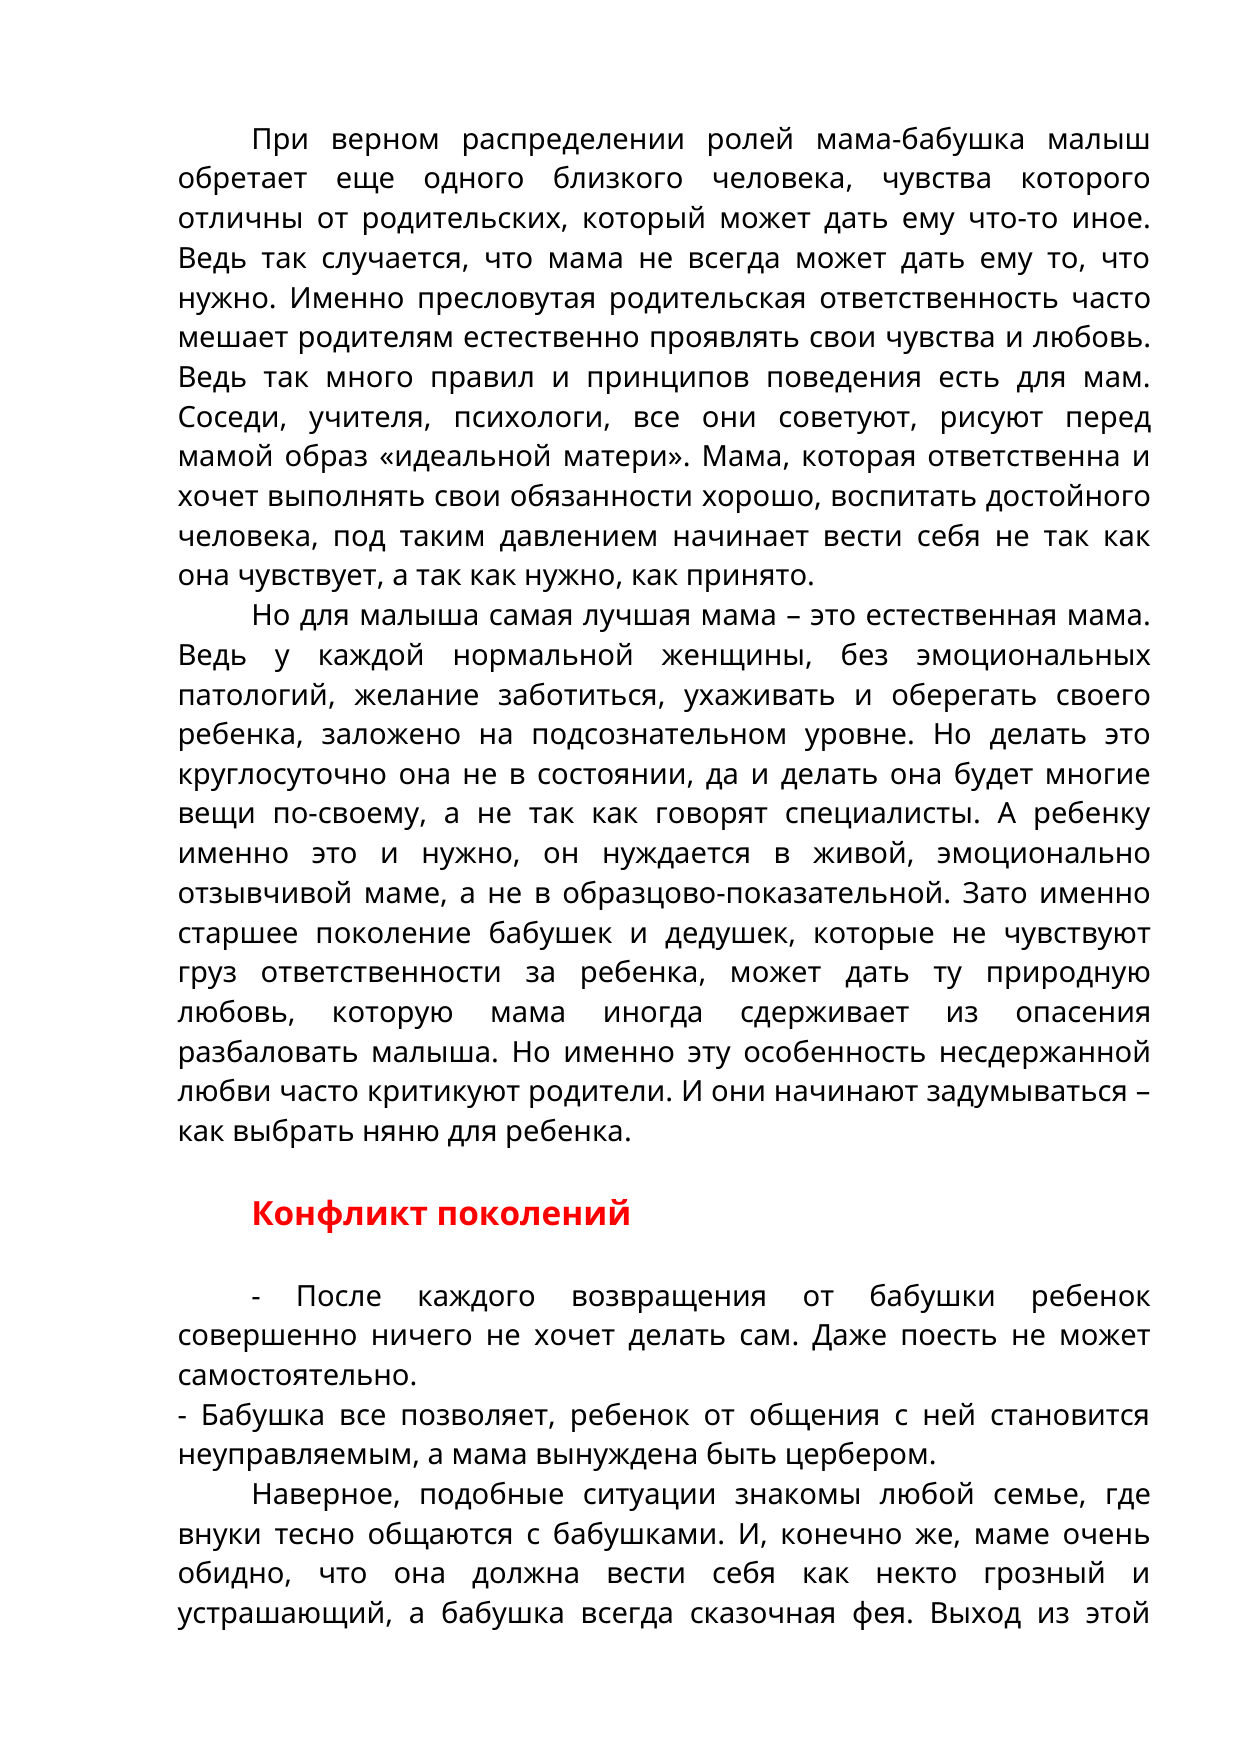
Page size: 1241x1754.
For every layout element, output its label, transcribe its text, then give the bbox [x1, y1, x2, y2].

text - После каждого возвращения от бабушки ребенок совершенно ничего не хочет делать сам. Даже поесть не может самостоятельно. - Бабушка все позволяет, ребенок от общения с ней становится неуправляемым, а мама вынуждена быть цербером. [177, 1275, 1152, 1473]
text Конфликт поколений [177, 1190, 1152, 1235]
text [177, 1473, 1152, 1632]
text При верном распределении ролей мама-бабушка малыш обретает еще одного близкого человека, чувства которого отличны от родительских, который может дать ему что-то иное. Ведь так случается, что мама не всегда может дать ему то, что нужно. Именно пресловутая родительская ответственность часто мешает родителям естественно проявлять свои чувства и любовь. Ведь так много правил и принципов поведения есть для мам. Соседи, учителя, психологи, все они советуют, рисуют перед мамой образ «идеальной матери». Мама, которая ответственна и хочет выполнять свои обязанности хорошо, воспитать достойного человека, под таким давлением начинает вести себя не так как она чувствует, а так как нужно, как принято. [177, 118, 1152, 594]
text Но для малыша самая лучшая мама – это естественная мама. Ведь у каждой нормальной женщины, без эмоциональных патологий, желание заботиться, ухаживать и оберегать своего ребенка, заложено на подсознательном уровне. Но делать это круглосуточно она не в состоянии, да и делать она будет многие вещи по-своему, а не так как говорят специалисты. А ребенку именно это и нужно, он нуждается в живой, эмоционально отзывчивой маме, а не в образцово-показательной. Зато именно старшее поколение бабушек и дедушек, которые не чувствуют груз ответственности за ребенка, может дать ту природную любовь, которую мама иногда сдерживает из опасения разбаловать малыша. Но именно эту особенность несдержанной любви часто критикуют родители. И они начинают задумываться – как выбрать няню для ребенка. [177, 594, 1152, 1150]
